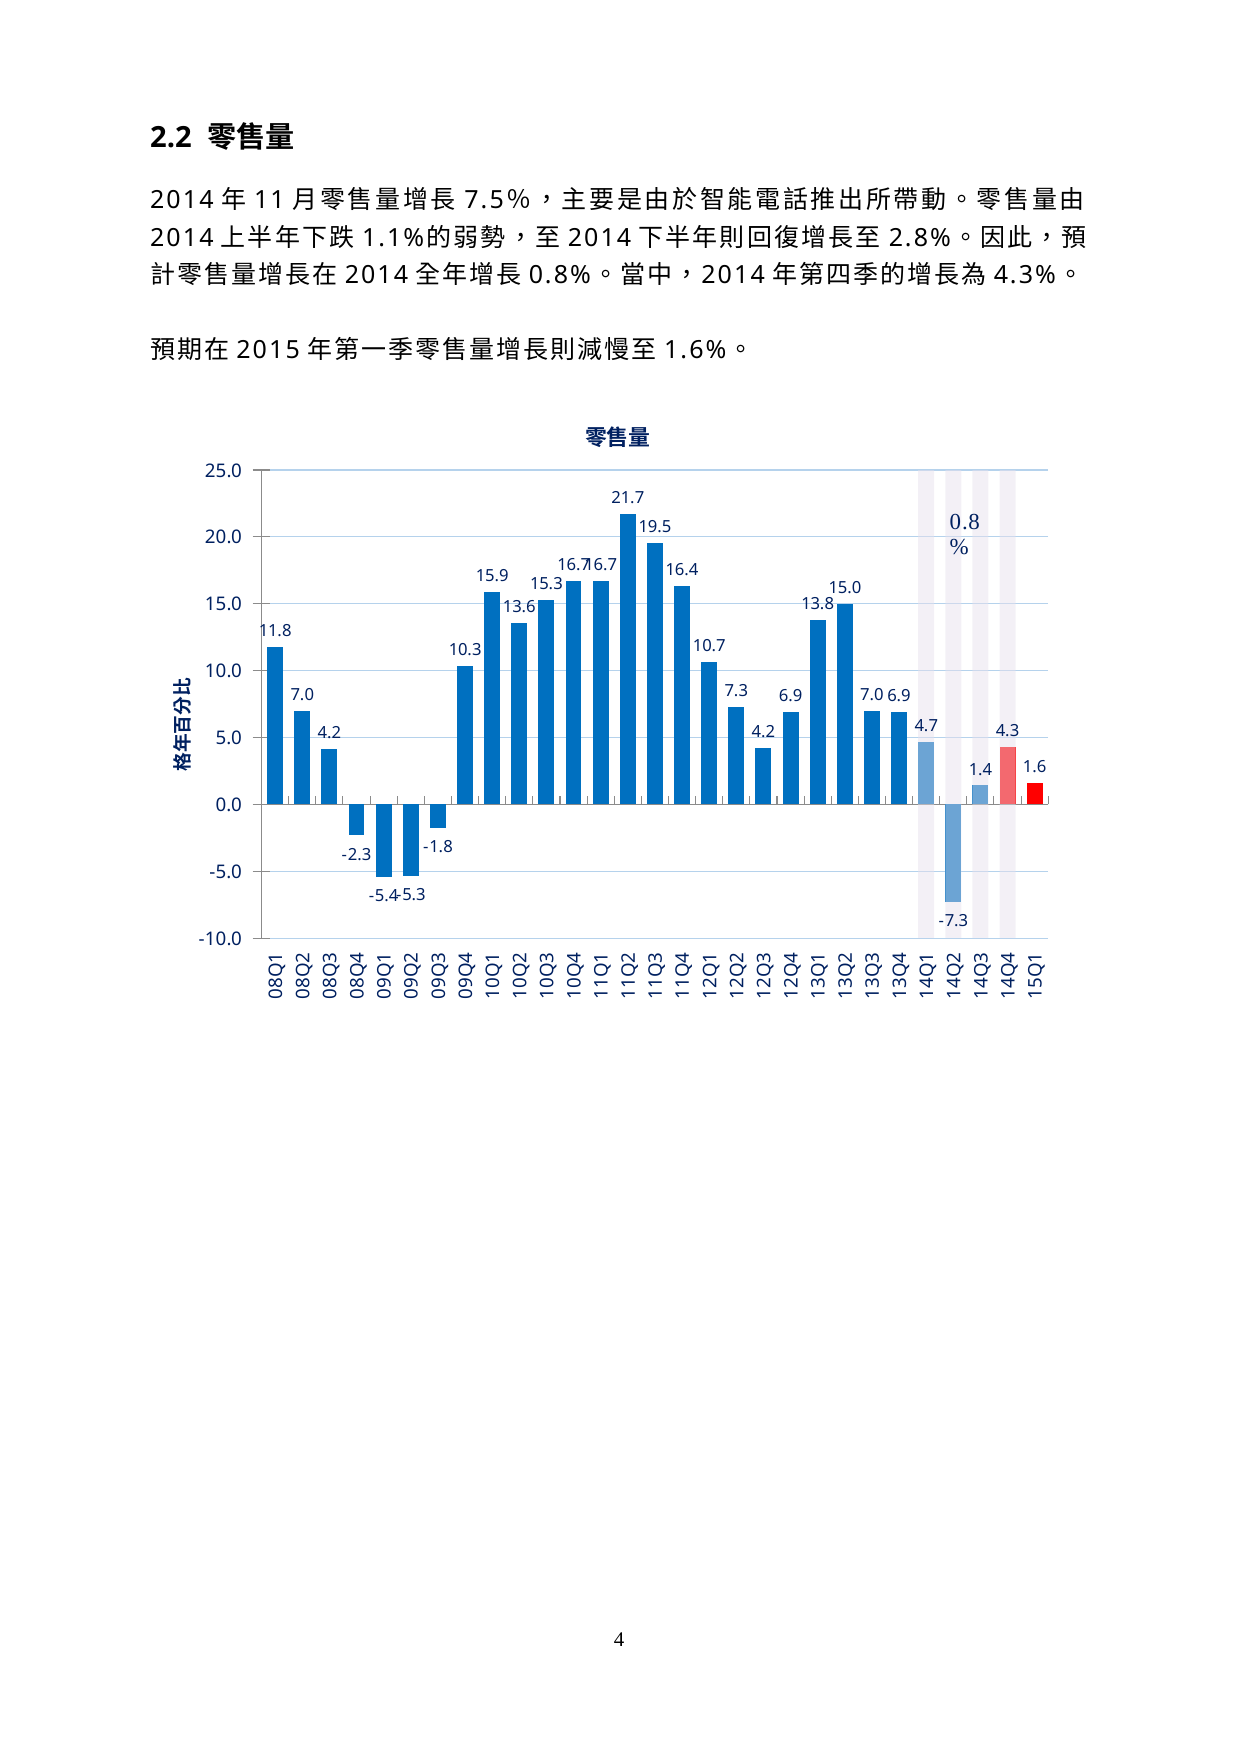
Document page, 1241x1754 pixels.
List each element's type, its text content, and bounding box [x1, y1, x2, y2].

subtitle 2.2 零售量 [150, 98, 1087, 173]
text 2014年11月零售量增長7.5％，主要是由於智能電話推出所帶動。零售量由2014上半年下跌1.1%的弱勢，至2014下半年則回復增長至2.8%。因此，預計零售量增長在2014全年增長0.8%。當中，2014年第四季的增長為4.3%。 [150, 179, 1087, 291]
text 預期在2015年第一季零售量增長則減慢至1.6%。 [150, 329, 1087, 366]
